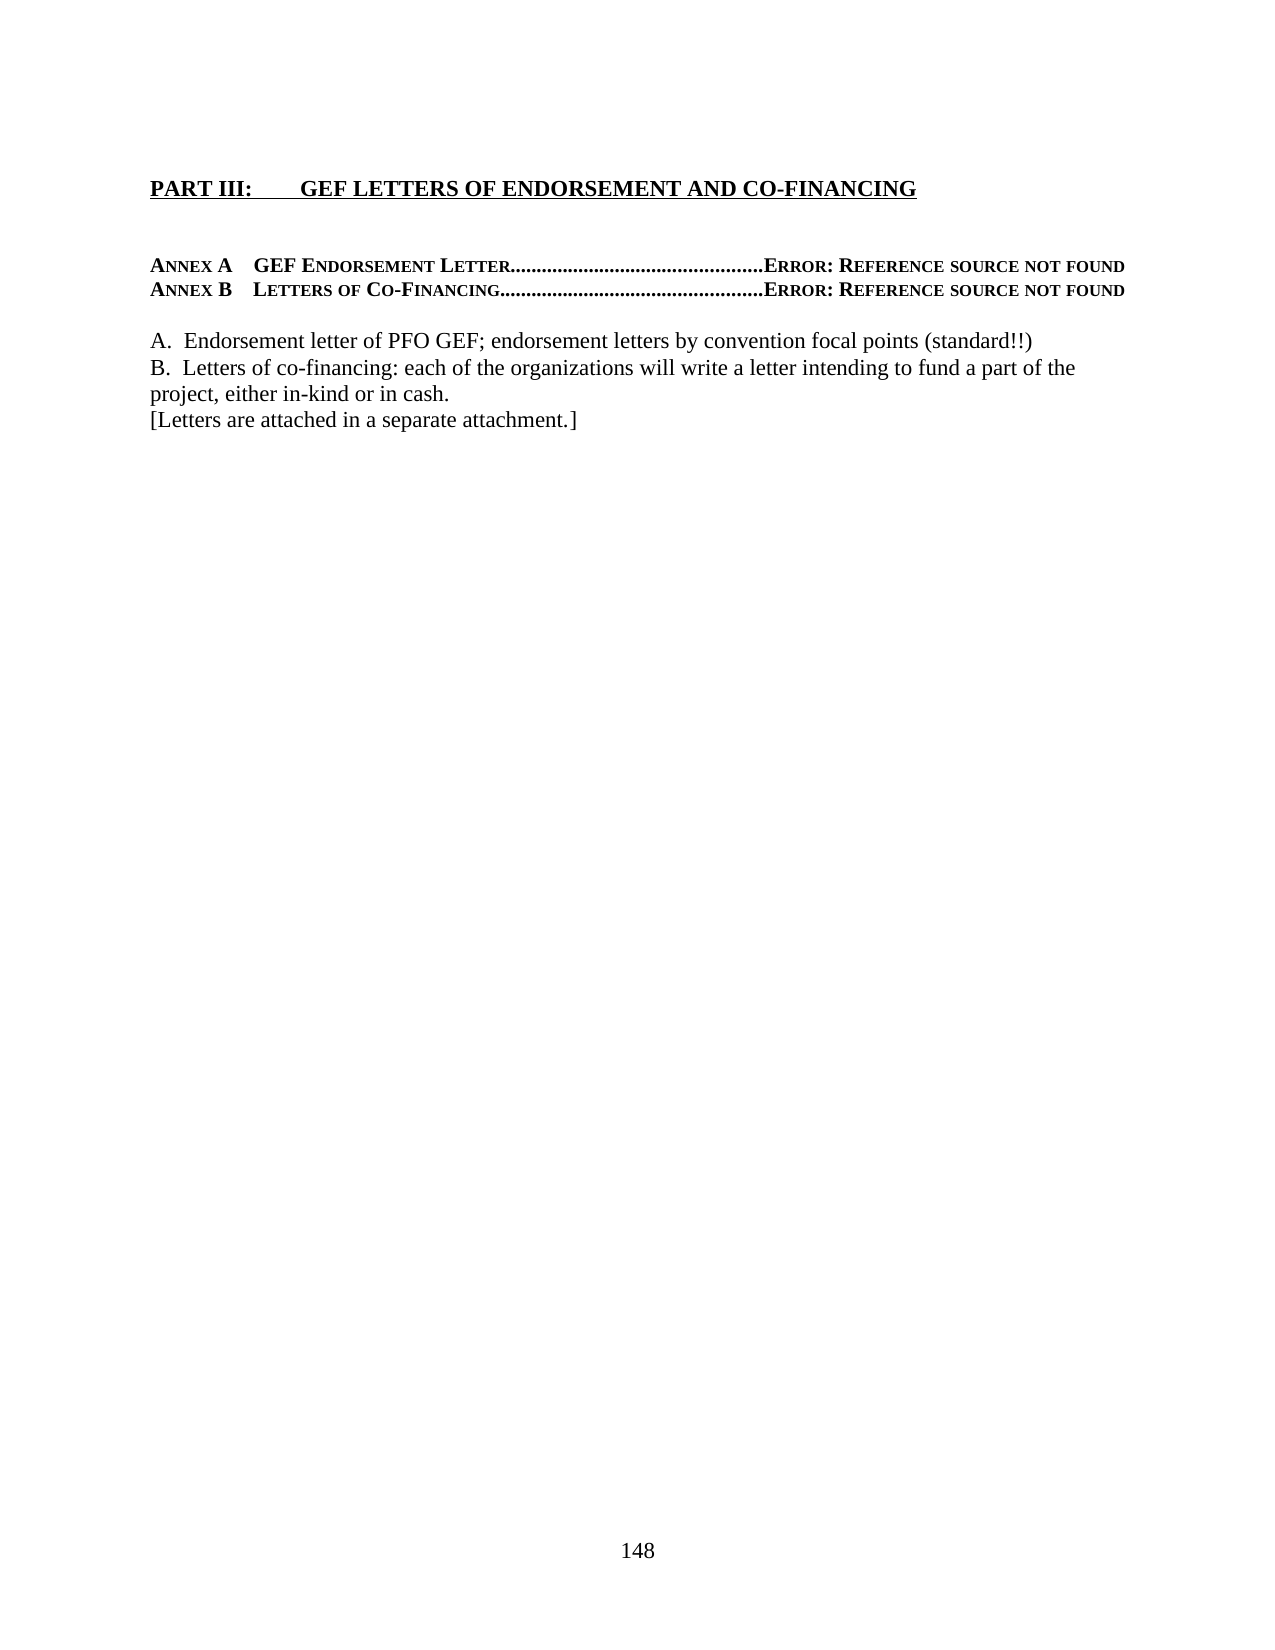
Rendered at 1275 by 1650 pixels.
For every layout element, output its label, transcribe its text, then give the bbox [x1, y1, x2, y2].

text A. Endorsement letter of PFO GEF; endorsement letters by convention focal points (standard!!) [150, 327, 1125, 353]
text [Letters are attached in a separate attachment.] [150, 406, 1125, 433]
subtitle PART III: GEF Letters of Endorsement and Co-Financing [150, 175, 1125, 201]
text Annex A GEF Endorsement Letter 50 [150, 253, 1125, 277]
text B. Letters of co-financing: each of the organizations will write a letter intending to fund a part of the project, either in-kind or in cash. [150, 353, 1125, 406]
text Annex B Letters of Co-Financing 52 [150, 277, 1125, 301]
